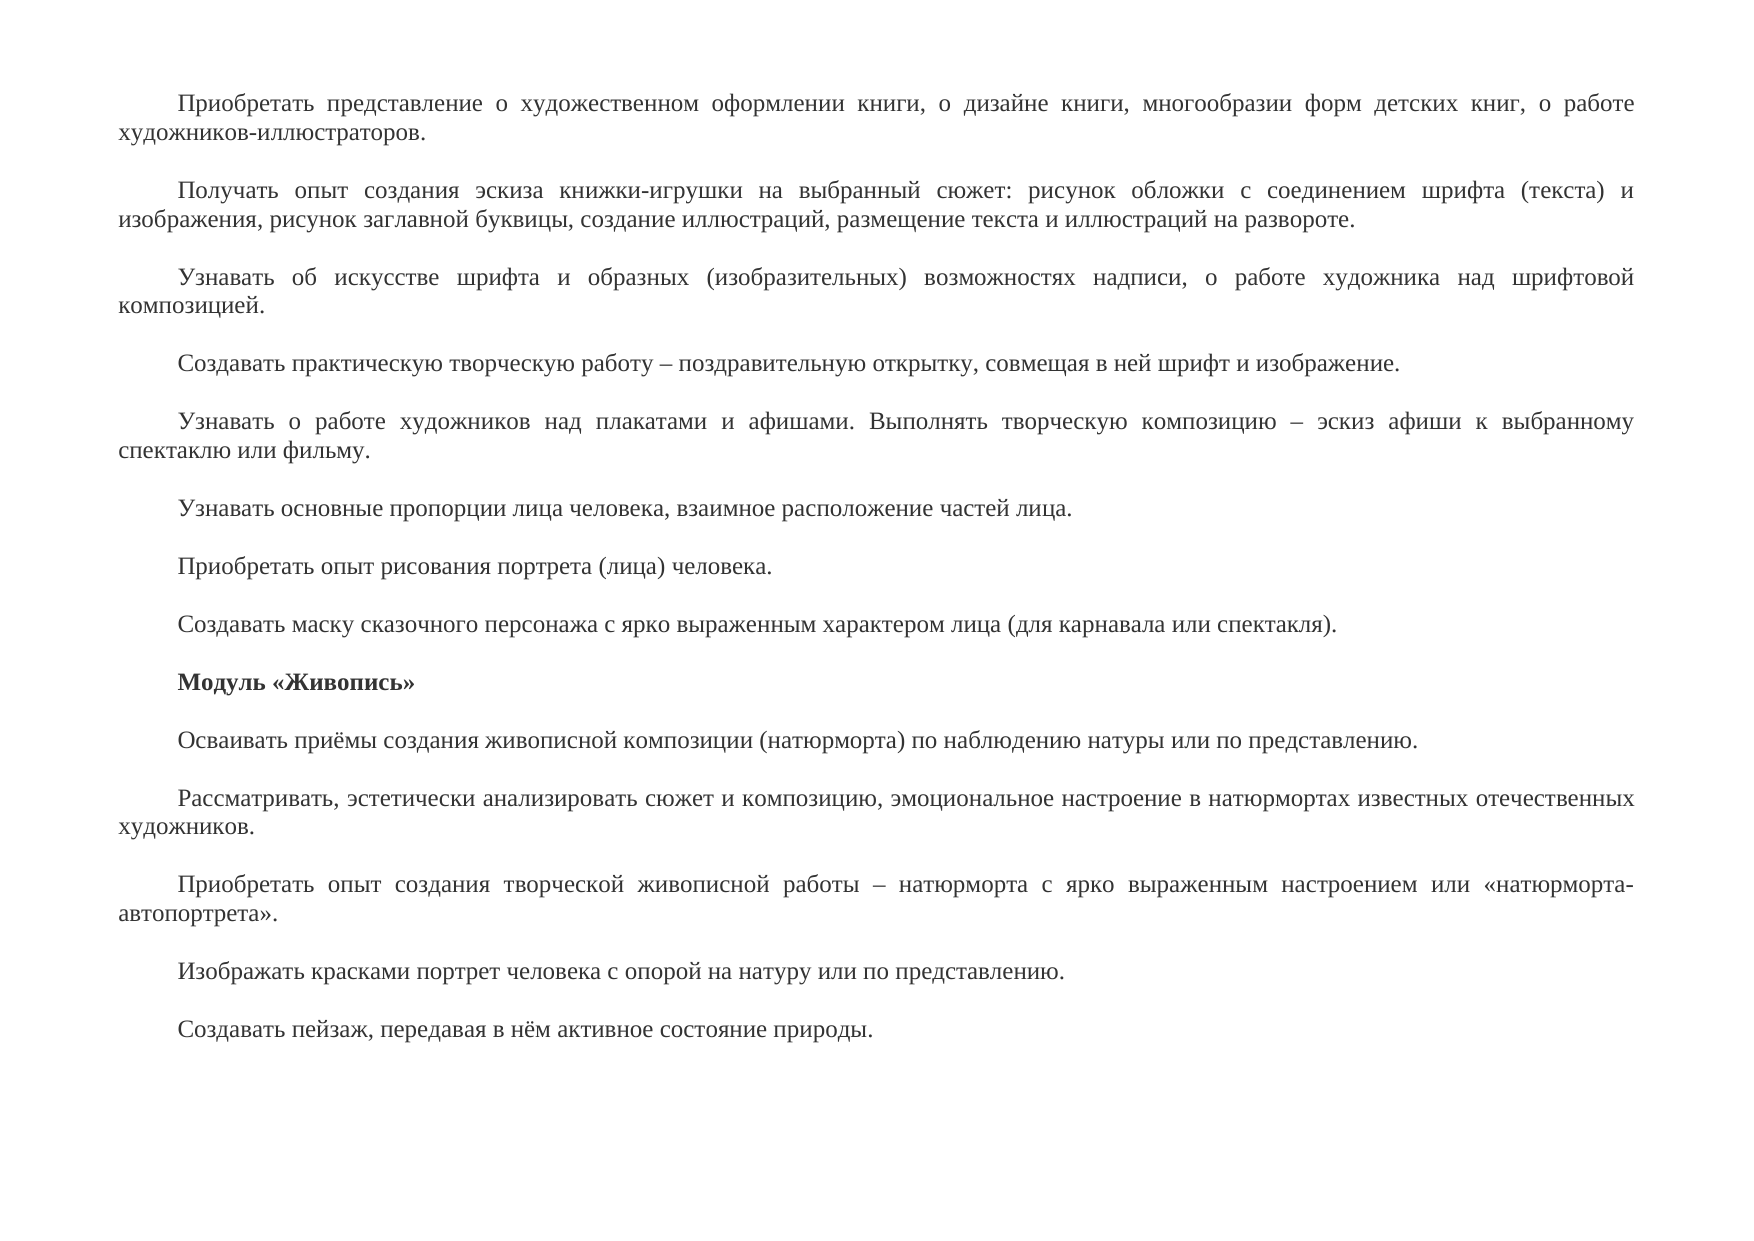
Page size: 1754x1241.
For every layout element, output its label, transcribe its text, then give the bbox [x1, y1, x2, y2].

text Создавать пейзаж, передавая в нём активное состояние природы. [118, 1014, 1636, 1043]
text Узнавать о работе художников над плакатами и афишами. Выполнять творческую композицию – эскиз афиши к выбранному спектаклю или фильму. [118, 406, 1636, 464]
text Осваивать приёмы создания живописной композиции (натюрморта) по наблюдению натуры или по представлению. [118, 725, 1636, 753]
text Рассматривать, эстетически анализировать сюжет и композицию, эмоциональное настроение в натюрмортах известных отечественных художников. [118, 783, 1636, 840]
text Получать опыт создания эскиза книжки-игрушки на выбранный сюжет: рисунок обложки с соединением шрифта (текста) и изображения, рисунок заглавной буквицы, создание иллюстраций, размещение текста и иллюстраций на развороте. [118, 175, 1636, 233]
text Создавать маску сказочного персонажа с ярко выраженным характером лица (для карнавала или спектакля). [118, 609, 1636, 638]
text Модуль «Живопись» [118, 667, 1636, 696]
text Приобретать опыт создания творческой живописной работы – натюрморта с ярко выраженным настроением или «натюрморта-автопортрета». [118, 869, 1636, 927]
text Изображать красками портрет человека с опорой на натуру или по представлению. [118, 956, 1636, 985]
text Узнавать об искусстве шрифта и образных (изобразительных) возможностях надписи, о работе художника над шрифтовой композицией. [118, 262, 1636, 319]
text Приобретать опыт рисования портрета (лица) человека. [118, 551, 1636, 580]
text Создавать практическую творческую работу – поздравительную открытку, совмещая в ней шрифт и изображение. [118, 348, 1636, 377]
text Приобретать представление о художественном оформлении книги, о дизайне книги, многообразии форм детских книг, о работе художников-иллюстраторов. [118, 88, 1636, 146]
text Узнавать основные пропорции лица человека, взаимное расположение частей лица. [118, 493, 1636, 522]
